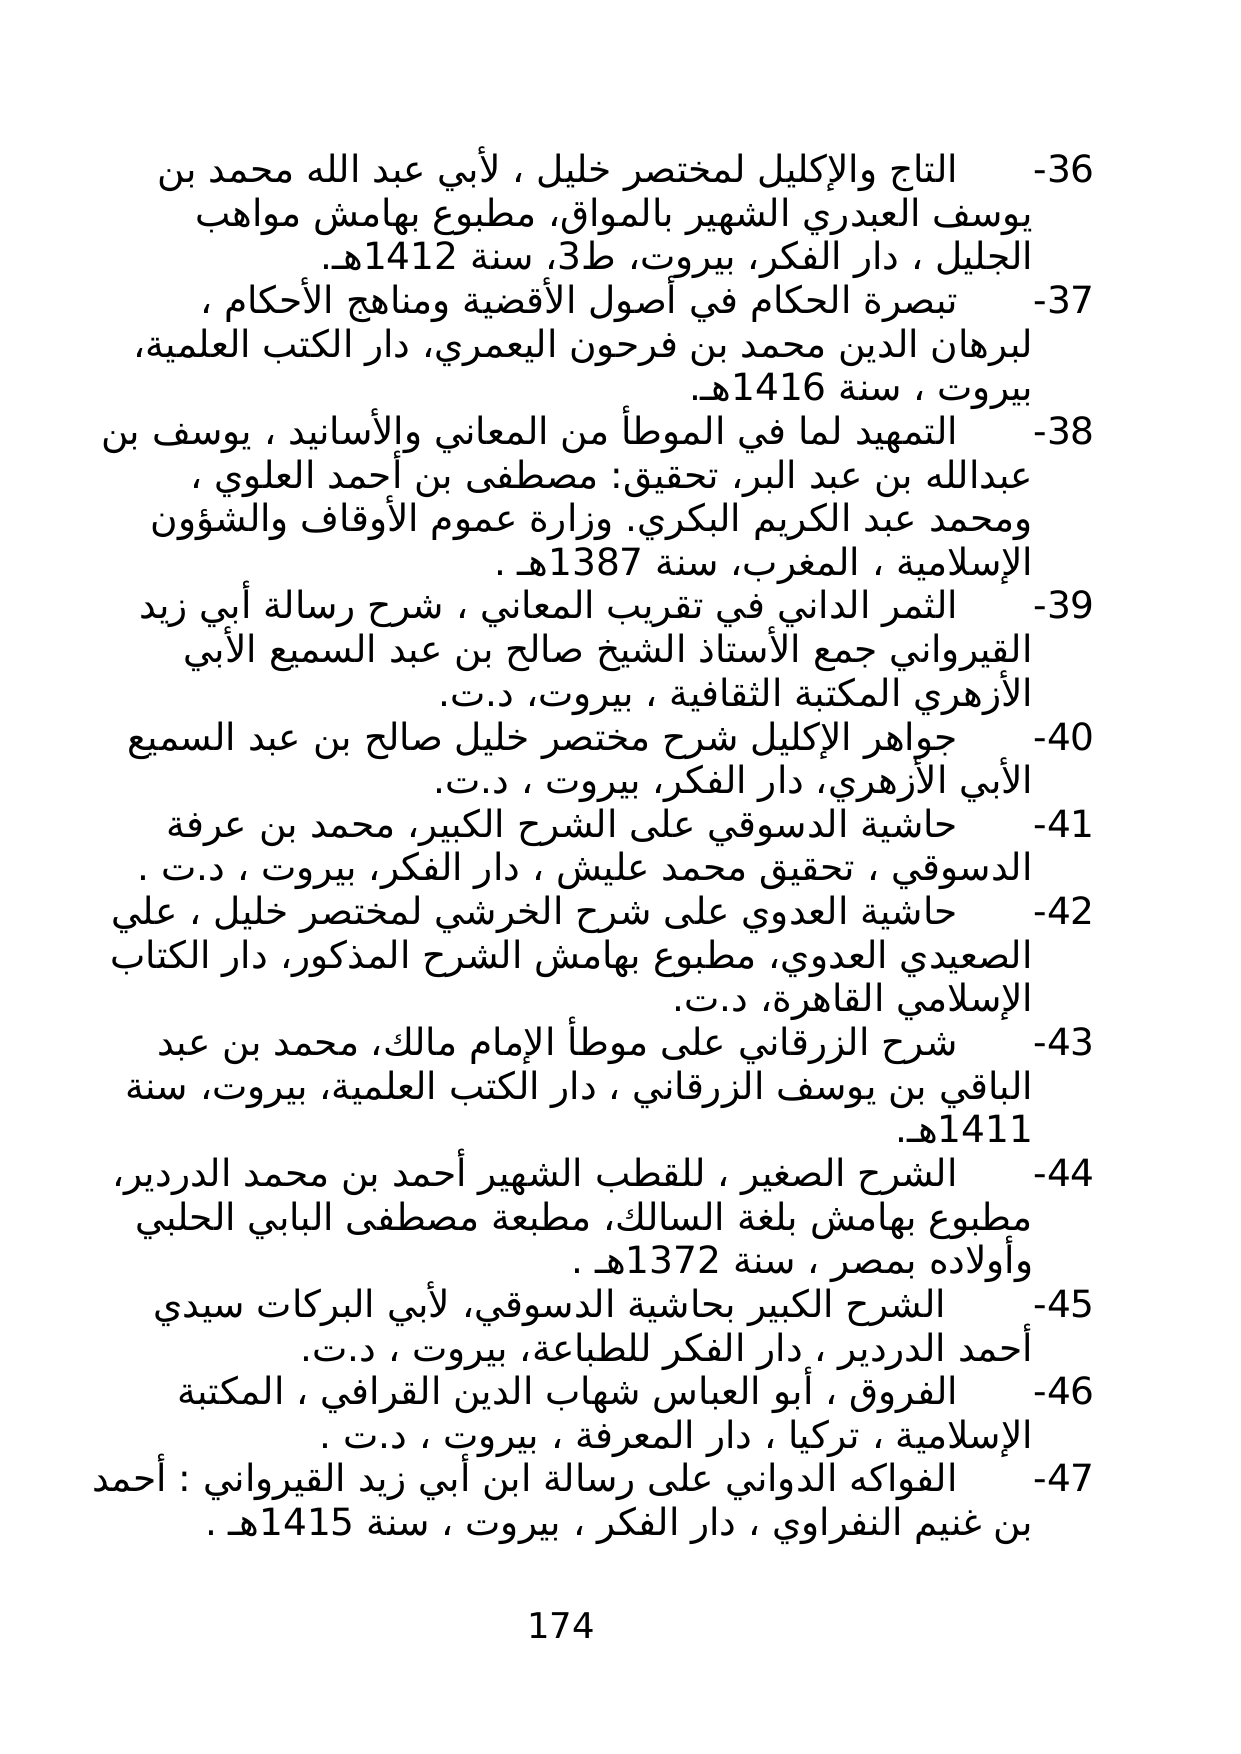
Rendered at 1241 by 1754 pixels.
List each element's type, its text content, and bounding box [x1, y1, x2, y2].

list حاشية العدوي على شرح الخرشي لمختصر خليل ، علي الصعيدي العدوي، مطبوع بهامش الشرح المذكور، دار الكتاب الإسلامي القاهرة، د.ت. [89, 890, 1033, 1021]
list الفواكه الدواني على رسالة ابن أبي زيد القيرواني : أحمد بن غنيم النفراوي ، دار الفكر ، بيروت ، سنة 1415هـ . [89, 1457, 1033, 1544]
list الفروق ، أبو العباس شهاب الدين القرافي ، المكتبة الإسلامية ، تركيا ، دار المعرفة ، بيروت ، د.ت . [89, 1370, 1033, 1457]
list شرح الزرقاني على موطأ الإمام مالك، محمد بن عبد الباقي بن يوسف الزرقاني ، دار الكتب العلمية، بيروت، سنة 1411هـ. [89, 1021, 1033, 1152]
list جواهر الإكليل شرح مختصر خليل صالح بن عبد السميع الأبي الأزهري، دار الفكر، بيروت ، د.ت. [89, 715, 1033, 802]
list الثمر الداني في تقريب المعاني ، شرح رسالة أبي زيد القيرواني جمع الأستاذ الشيخ صالح بن عبد السميع الأبي الأزهري المكتبة الثقافية ، بيروت، د.ت. [89, 584, 1033, 715]
list التاج والإكليل لمختصر خليل ، لأبي عبد الله محمد بن يوسف العبدري الشهير بالمواق، مطبوع بهامش مواهب الجليل ، دار الفكر، بيروت، ط3، سنة 1412هـ. [89, 148, 1033, 279]
list تبصرة الحكام في أصول الأقضية ومناهج الأحكام ، لبرهان الدين محمد بن فرحون اليعمري، دار الكتب العلمية، بيروت ، سنة 1416هـ. [89, 279, 1033, 409]
list حاشية الدسوقي على الشرح الكبير، محمد بن عرفة الدسوقي ، تحقيق محمد عليش ، دار الفكر، بيروت ، د.ت . [89, 802, 1033, 890]
list التمهيد لما في الموطأ من المعاني والأسانيد ، يوسف بن عبدالله بن عبد البر، تحقيق: مصطفى بن أحمد العلوي ، ومحمد عبد الكريم البكري. وزارة عموم الأوقاف والشؤون الإسلامية ، المغرب، سنة 1387هـ . [89, 409, 1033, 584]
list الشرح الكبير بحاشية الدسوقي، لأبي البركات سيدي أحمد الدردير ، دار الفكر للطباعة، بيروت ، د.ت. [89, 1282, 1033, 1370]
list الشرح الصغير ، للقطب الشهير أحمد بن محمد الدردير، مطبوع بهامش بلغة السالك، مطبعة مصطفى البابي الحلبي وأولاده بمصر ، سنة 1372هـ . [89, 1152, 1033, 1282]
